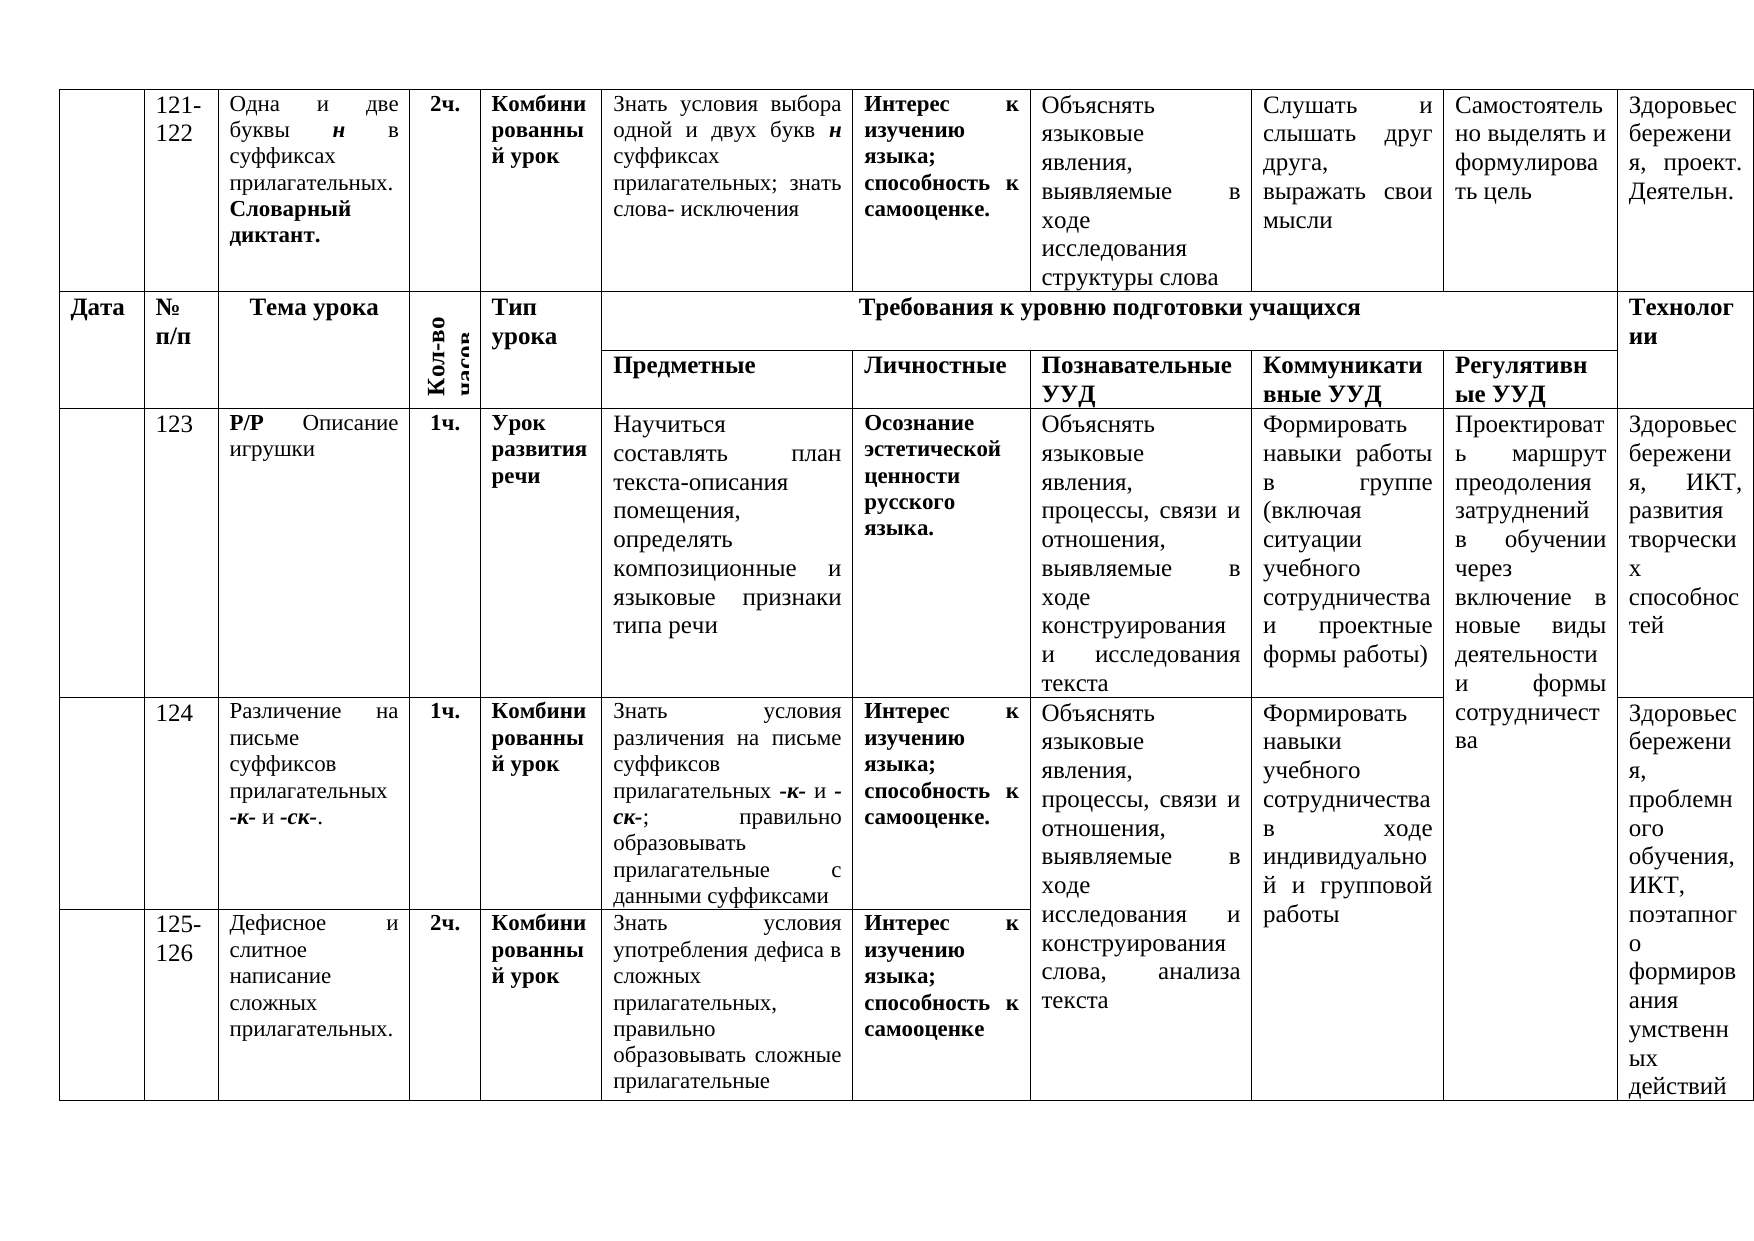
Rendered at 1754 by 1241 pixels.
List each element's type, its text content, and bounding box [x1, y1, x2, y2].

table_cell Регулятивные УУД [1444, 351, 1617, 408]
table_cell Здоровьесбережения, ИКТ, развития творческих способностей [1618, 409, 1753, 697]
table_cell Осознание эстетической ценности русского языка. [853, 409, 1030, 697]
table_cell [1444, 409, 1617, 1100]
table_cell № п/п [145, 292, 218, 408]
table_cell Объяснять языковые явления, процессы, связи и отношения, выявляемые в ходе конструирования и исследования текста [1031, 409, 1251, 697]
table_cell Интерес к изучению языка; способность к самооценке [853, 910, 1030, 1100]
table_cell Интерес к изучению языка; способность к самооценке. [853, 698, 1030, 908]
table_cell Требования к уровню подготовки учащихся [602, 292, 1617, 349]
table_cell Тип урока [481, 292, 601, 408]
table_cell 1ч. [410, 409, 480, 697]
table_cell Личностные [853, 351, 1030, 408]
table_cell Комбинированный урок [481, 698, 601, 908]
table_cell Познавательные УУД [1031, 351, 1251, 408]
table_cell Научиться составлять план текста-описания помещения, определять композиционные и языковые признаки типа речи [602, 409, 852, 697]
table_cell [60, 409, 144, 697]
table_cell [60, 910, 144, 1100]
table_cell 121-122 [145, 90, 218, 291]
table_cell Р/Р Описание игрушки [219, 409, 409, 697]
table_cell 123 [145, 409, 218, 697]
table_cell Комбинированный урок [481, 910, 601, 1100]
table_cell Тема урока [219, 292, 409, 408]
table_cell 1ч. [410, 698, 480, 908]
table_cell 2ч. [410, 910, 480, 1100]
table_cell Интерес к изучению языка; способность к самооценке. [853, 90, 1030, 291]
table_cell Объяснять языковые явления, выявляемые в ходе исследования структуры слова [1031, 90, 1251, 291]
table_cell 125-126 [145, 910, 218, 1100]
table_cell Здоровьесбережения, проблемного обучения, ИКТ, поэтапного формирования умственных действий [1618, 698, 1753, 1100]
table_cell Комбинированный урок [481, 90, 601, 291]
table_cell [60, 90, 144, 291]
table_cell Дефисное и слитное написание сложных прилагательных. [219, 910, 409, 1100]
table_cell Технологии [1618, 292, 1753, 408]
table_cell Здоровьесбережения, проект. Деятельн. [1618, 90, 1753, 291]
table_cell Формировать навыки учебного сотрудничества в ходе индивидуальной и групповой работы [1252, 698, 1443, 1100]
table_cell [60, 698, 144, 908]
table_cell Дата [60, 292, 144, 408]
table_cell Знать условия выбора одной и двух букв н суффиксах прилагательных; знать слова- исключения [602, 90, 852, 291]
table_cell Слушать и слышать друг друга, выражать свои мысли [1252, 90, 1443, 291]
table_cell Самостоятельно выделять и формулировать цель [1444, 90, 1617, 291]
table_cell Различение на письме суффиксов прилагательных -к- и -ск-. [219, 698, 409, 908]
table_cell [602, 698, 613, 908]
table_cell 124 [145, 698, 218, 908]
table_cell Формировать навыки работы в группе (включая ситуации учебного сотрудничества и проектные формы работы) [1252, 409, 1443, 697]
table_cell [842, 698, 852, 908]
table_cell Урок развития речи [481, 409, 601, 697]
table_cell Одна и две буквы н в суффиксах прилагательных. Словарный диктант. [219, 90, 409, 291]
table_cell Знать условия употребления дефиса в сложных прилагательных, правильно образовывать сложные прилагательные [602, 910, 852, 1100]
table_cell Кол-во часов [410, 292, 480, 408]
table_cell Объяснять языковые явления, процессы, связи и отношения, выявляемые в ходе исследования и конструирования слова, анализа текста [1031, 698, 1251, 1100]
table_cell 2ч. [410, 90, 480, 291]
table_cell Коммуникативные УУД [1252, 351, 1443, 408]
table_cell Предметные [602, 351, 852, 408]
